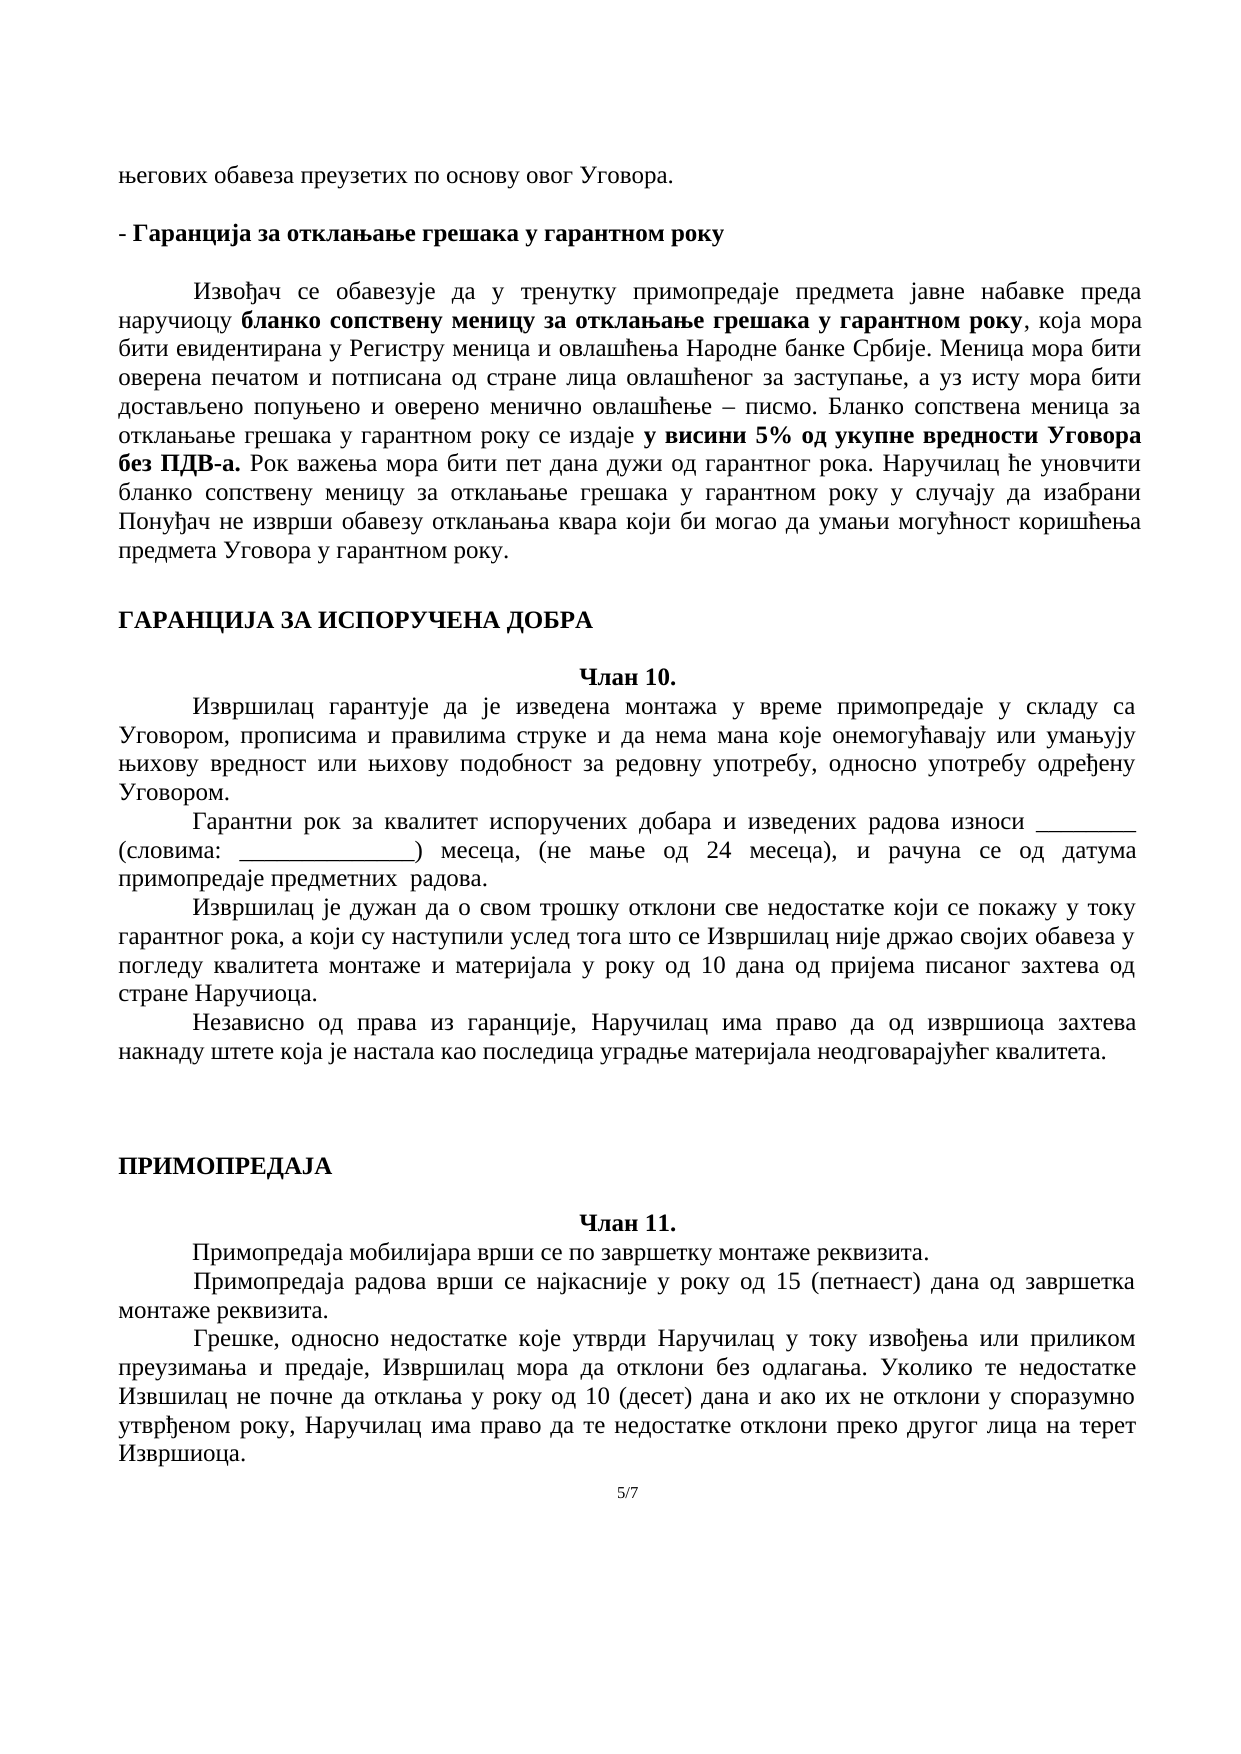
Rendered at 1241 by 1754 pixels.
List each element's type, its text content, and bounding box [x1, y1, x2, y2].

text - Гаранција за отклањање грешака у гарантном року [118, 218, 1127, 247]
text Гарантни рок за квалитет испоручених добара и изведених радова износи ________ (словима: ______________) месеца, (не мање од 24 месеца), и рачуна се од датума примопредаје предметних радова. [118, 806, 1137, 892]
text Члан 10. [118, 662, 1137, 691]
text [118, 160, 1142, 189]
text ПРИМОПРЕДАЈА [118, 1151, 1137, 1180]
text Члан 11. [118, 1208, 1137, 1237]
text Примопредаја мобилијара врши се по завршетку монтаже реквизита. [118, 1237, 1137, 1266]
text Извођач се обавезује да у тренутку примопредаје предмета јавне набавке преда наручиоцу бланко сопствену меницу за отклањање грешака у гарантном року, која мора бити евидентирана у Регистру меница и овлашћења Народне банке Србије. Меница мора бити оверена печатом и потписана од стране лица овлашћеног за заступање, а уз исту мора бити достављено попуњено и оверено менично овлашћење – писмо. Бланко сопствена меница за отклањање грешака у гарантном року се издаје у висини 5% од укупне вредности Уговора без ПДВ-a. Рок важења мора бити пет дана дужи од гарантног рока. Наручилац ће уновчити бланко сопствену меницу за отклањање грешака у гарантном року у случају да изабрани Понуђач не изврши обавезу отклањања квара који би могао да умањи могућност коришћења предмета Уговора у гарантном року. [118, 276, 1142, 563]
text Примопредаја радова врши се најкасније у року од 15 (петнаест) дана од завршетка монтаже реквизита. [118, 1266, 1137, 1323]
text ГАРАНЦИЈА ЗА ИСПОРУЧЕНА ДОБРА [118, 605, 1137, 633]
text Грешке, односно недостатке које утврди Наручилац у току извођења или приликом преузимања и предаје, Извршилац мора да отклони без одлагања. Уколико те недостатке Извшилац не почне да отклања у року од 10 (десет) дана и ако их не отклони у споразумно утврђеном року, Наручилац има право да те недостатке отклони преко другог лица на терет Извршиоца. [118, 1323, 1137, 1467]
text Независно од права из гаранције, Наручилац има право да од извршиоца захтева накнаду штете која је настала као последица уградње материјала неодговарајућег квалитета. [118, 1007, 1137, 1065]
text Извршилац је дужан да о свом трошку отклони све недостатке који се покажу у току гарантног рока, а који су наступили услед тога што се Извршилац није држао својих обавеза у погледу квалитета монтаже и материјала у року од 10 дана од пријема писаног захтева од стране Наручиоца. [118, 892, 1137, 1007]
text Извршилац гарантује да је изведена монтажа у време примопредаје у складу са Уговором, прописима и правилима струке и да нема мана које онемогућавају или умањују њихову вредност или њихову подобност за редовну употребу, односно употребу одређену Уговором. [118, 691, 1137, 806]
